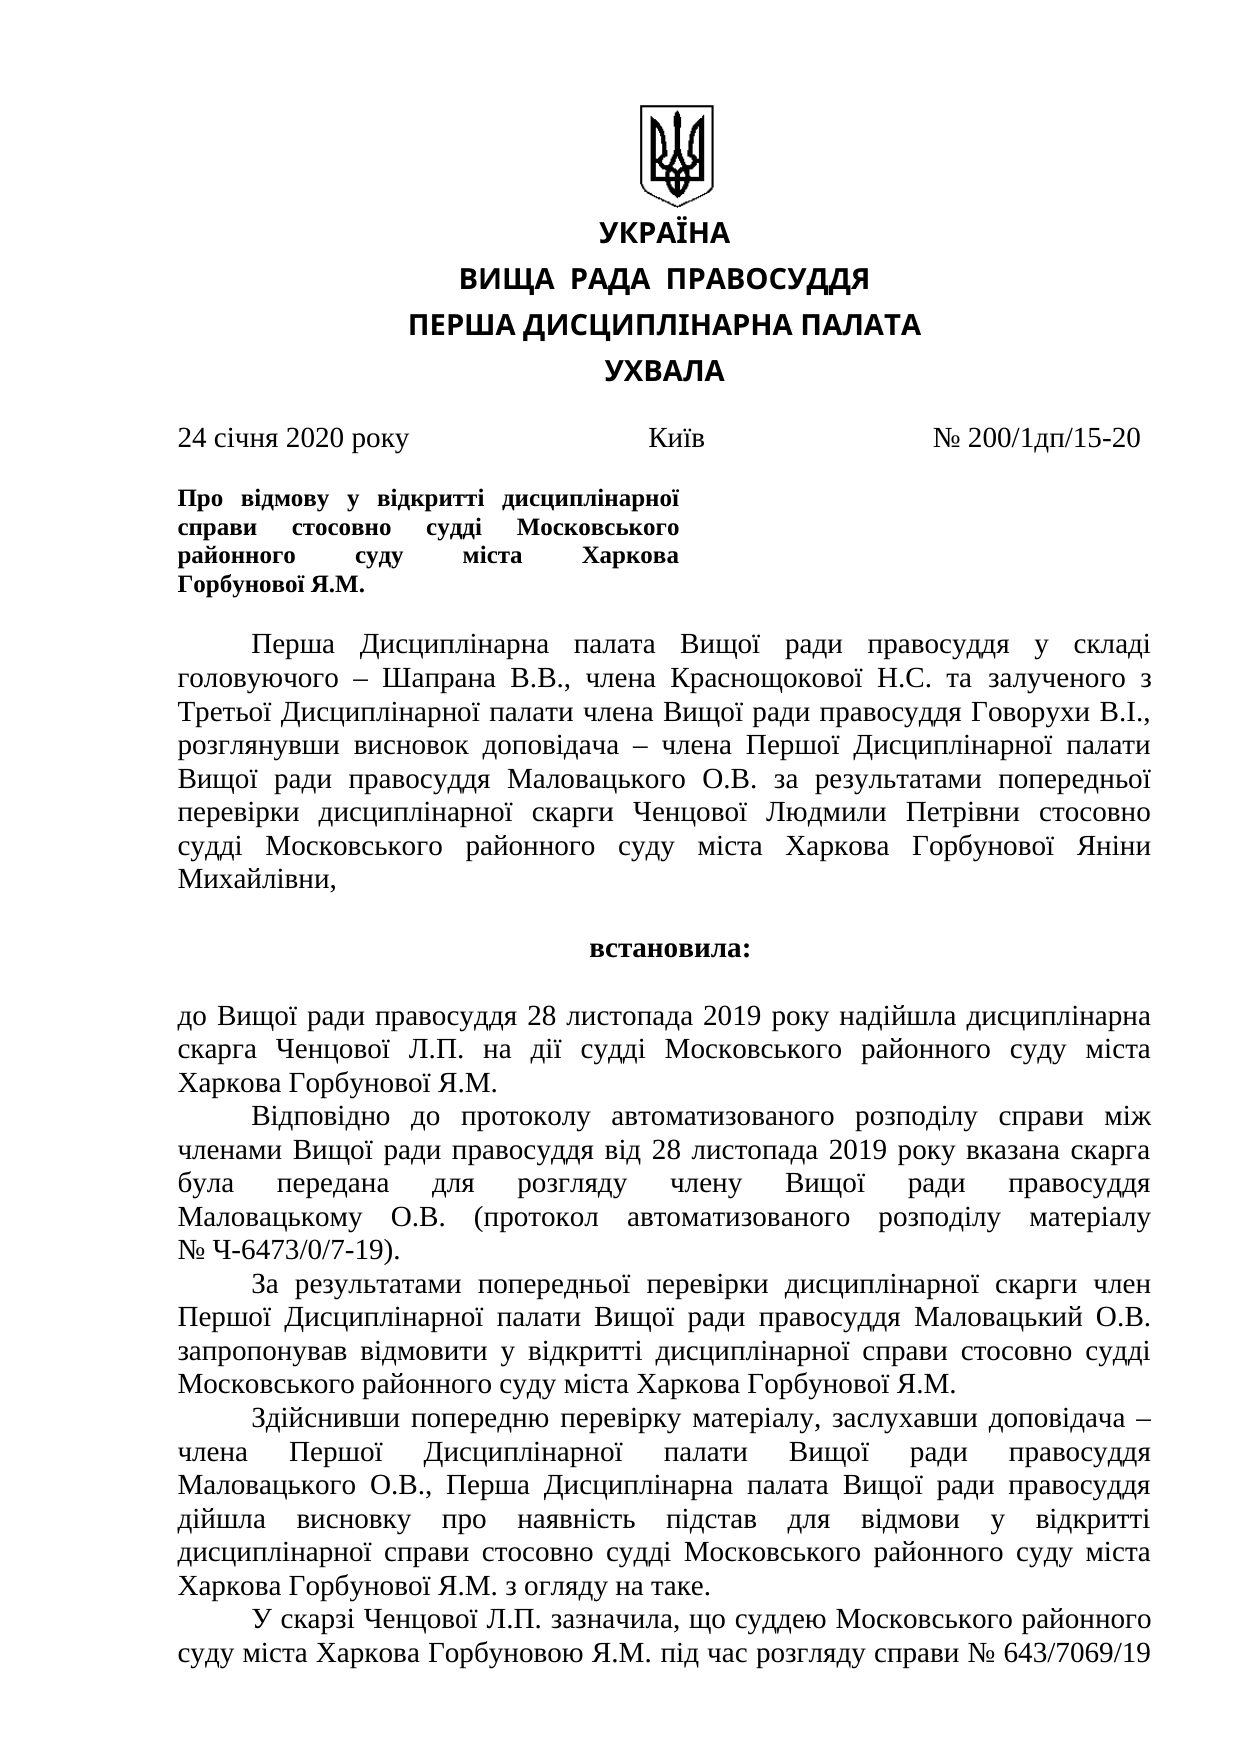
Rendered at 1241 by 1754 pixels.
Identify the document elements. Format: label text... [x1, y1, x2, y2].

text Про відмову у відкритті дисциплінарної справи стосовно судді Московського районного суду міста Харкова Горбунової Я.М. [177, 483, 679, 598]
text За результатами попередньої перевірки дисциплінарної скарги член Першої Дисциплінарної палати Вищої ради правосуддя Маловацький О.В. запропонував відмовити у відкритті дисциплінарної справи стосовно судді Московського районного суду міста Харкова Горбунової Я.М. [177, 1266, 1152, 1400]
text до Вищої ради правосуддя 28 листопада 2019 року надійшла дисциплінарна скарга Ченцової Л.П. на дії судді Московського районного суду міста Харкова Горбунової Я.М. [177, 998, 1152, 1098]
text Відповідно до протоколу автоматизованого розподілу справи між членами Вищої ради правосуддя від 28 листопада 2019 року вказана скарга була передана для розгляду члену Вищої ради правосуддя Маловацькому О.В. (протокол автоматизованого розподілу матеріалу № Ч-6473/0/7-19). [177, 1098, 1152, 1266]
picture [637, 102, 721, 209]
text ПЕРША ДИСЦИПЛІНАРНА ПАЛАТА [177, 304, 1152, 344]
table_header 24 січня 2020 року [166, 421, 488, 454]
text УКРАЇНА [177, 212, 1152, 252]
text Здійснивши попередню перевірку матеріалу, заслухавши доповідача – члена Першої Дисциплінарної палати Вищої ради правосуддя Маловацького О.В., Перша Дисциплінарна палата Вищої ради правосуддя дійшла висновку про наявність підстав для відмови у відкритті дисциплінарної справи стосовно судді Московського районного суду міста Харкова Горбунової Я.М. з огляду на таке. [177, 1400, 1152, 1601]
text встановила: [177, 931, 1152, 964]
list УХВАЛА [177, 350, 1152, 390]
text ВИЩА РАДА ПРАВОСУДДЯ [177, 258, 1152, 298]
text Перша Дисциплінарна палата Вищої ради правосуддя у складі головуючого – Шапрана В.В., члена Краснощокової Н.С. та залученого з Третьої Дисциплінарної палати члена Вищої ради правосуддя Говорухи В.І., розглянувши висновок доповідача – члена Першої Дисциплінарної палати Вищої ради правосуддя Маловацького О.В. за результатами попередньої перевірки дисциплінарної скарги Ченцової Людмили Петрівни стосовно судді Московського районного суду міста Харкова Горбунової Яніни Михайлівни, [177, 627, 1152, 895]
table_header Київ [489, 421, 833, 454]
table_header № 200/1дп/15-20 [833, 421, 1211, 454]
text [177, 1601, 1152, 1668]
